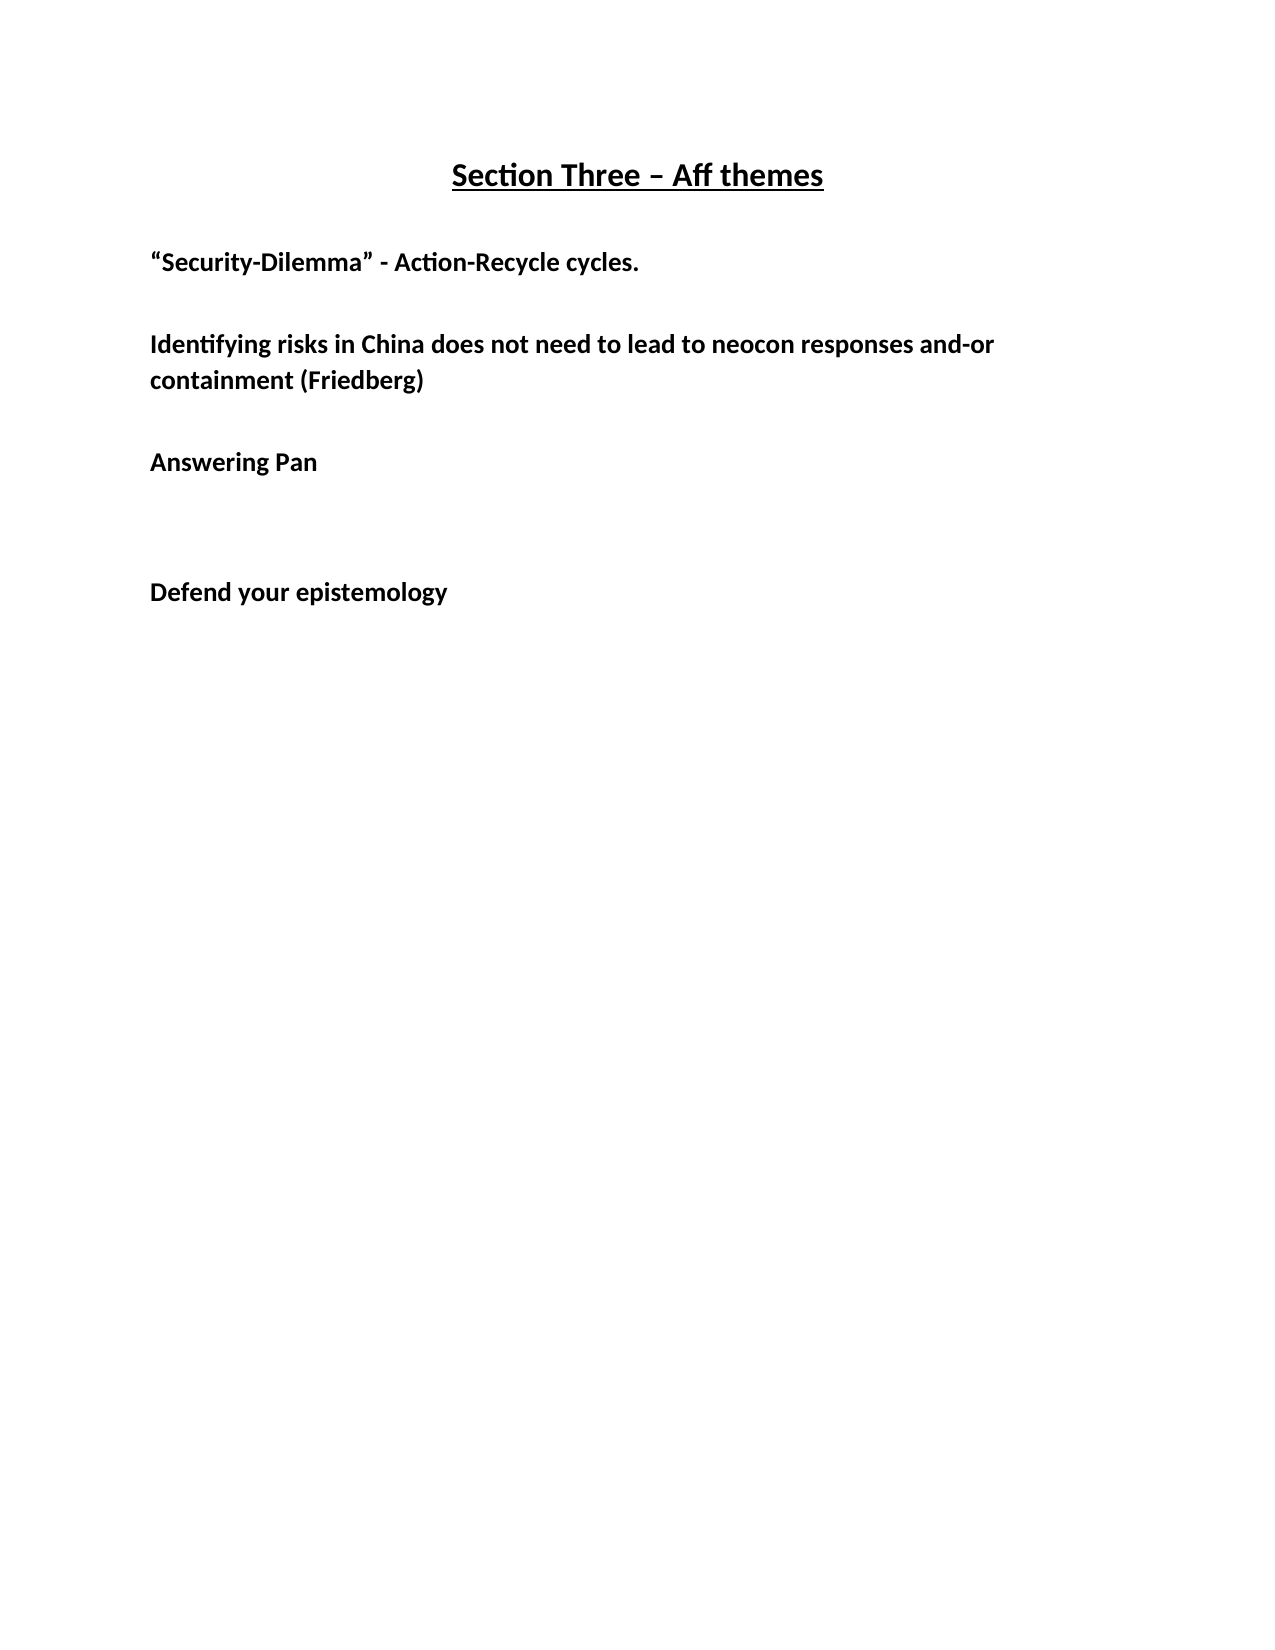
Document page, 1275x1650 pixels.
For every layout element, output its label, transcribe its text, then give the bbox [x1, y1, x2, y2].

subtitle Section Three – Aff themes [150, 154, 1125, 195]
subtitle Answering Pan [150, 446, 1125, 479]
subtitle Defend your epistemology [150, 575, 1125, 608]
subtitle “Security-Dilemma” - Action-Recycle cycles. [150, 245, 1125, 278]
subtitle Identifying risks in China does not need to lead to neocon responses and-or containment (Friedberg) [150, 327, 1125, 396]
